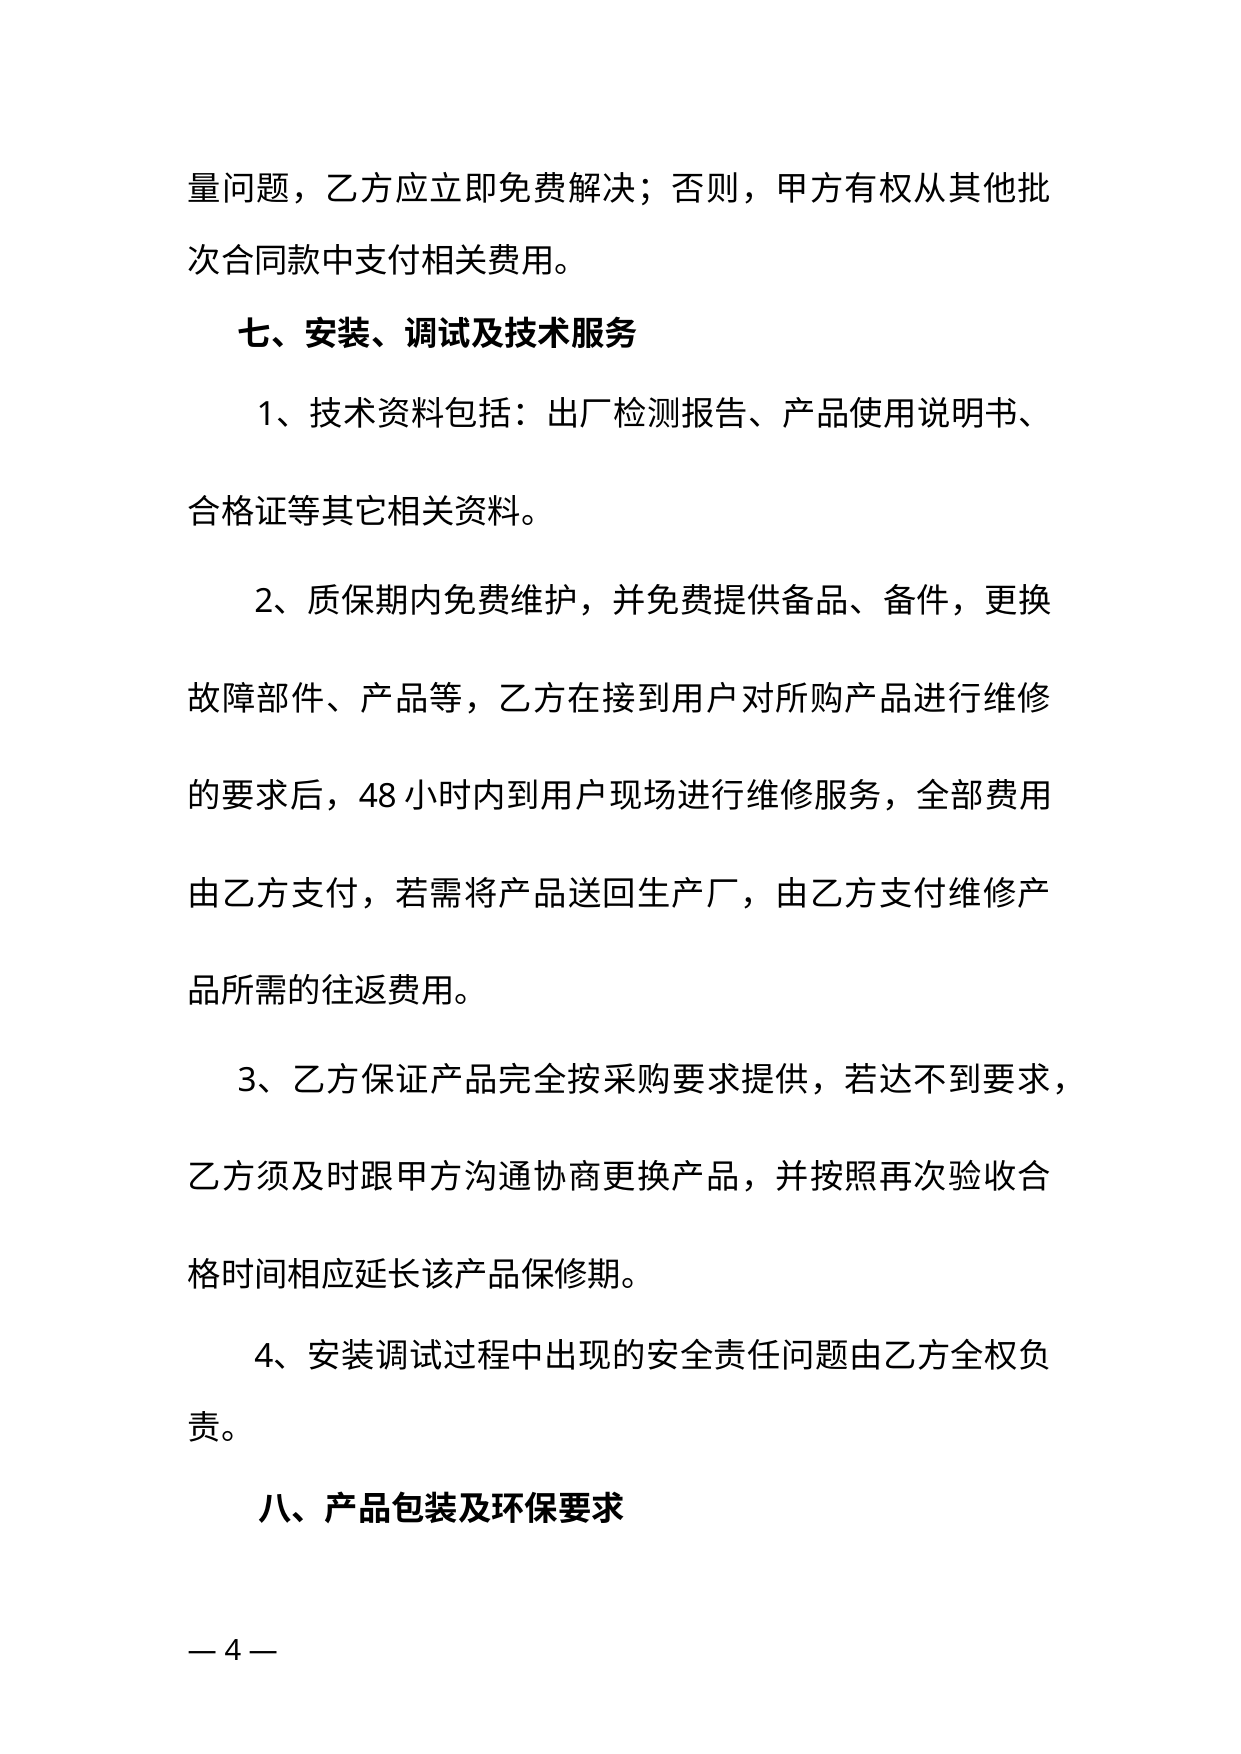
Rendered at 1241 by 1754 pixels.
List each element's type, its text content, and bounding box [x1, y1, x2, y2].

text 2、质保期内免费维护，并免费提供备品、备件，更换故障部件、产品等，乙方在接到用户对所购产品进行维修的要求后，48小时内到用户现场进行维修服务，全部费用由乙方支付，若需将产品送回生产厂，由乙方支付维修产品所需的往返费用。 [187, 565, 1053, 1020]
text 1、技术资料包括：出厂检测报告、产品使用说明书、合格证等其它相关资料。 [187, 379, 1053, 541]
text 3、乙方保证产品完全按采购要求提供，若达不到要求，乙方须及时跟甲方沟通协商更换产品，并按照再次验收合格时间相应延长该产品保修期。 [187, 1044, 1053, 1304]
text 七、安装、调试及技术服务 [187, 307, 1053, 355]
text 八、产品包装及环保要求 [187, 1473, 1053, 1538]
text 4、安装调试过程中出现的安全责任问题由乙方全权负责。 [187, 1328, 1053, 1449]
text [187, 162, 1053, 282]
